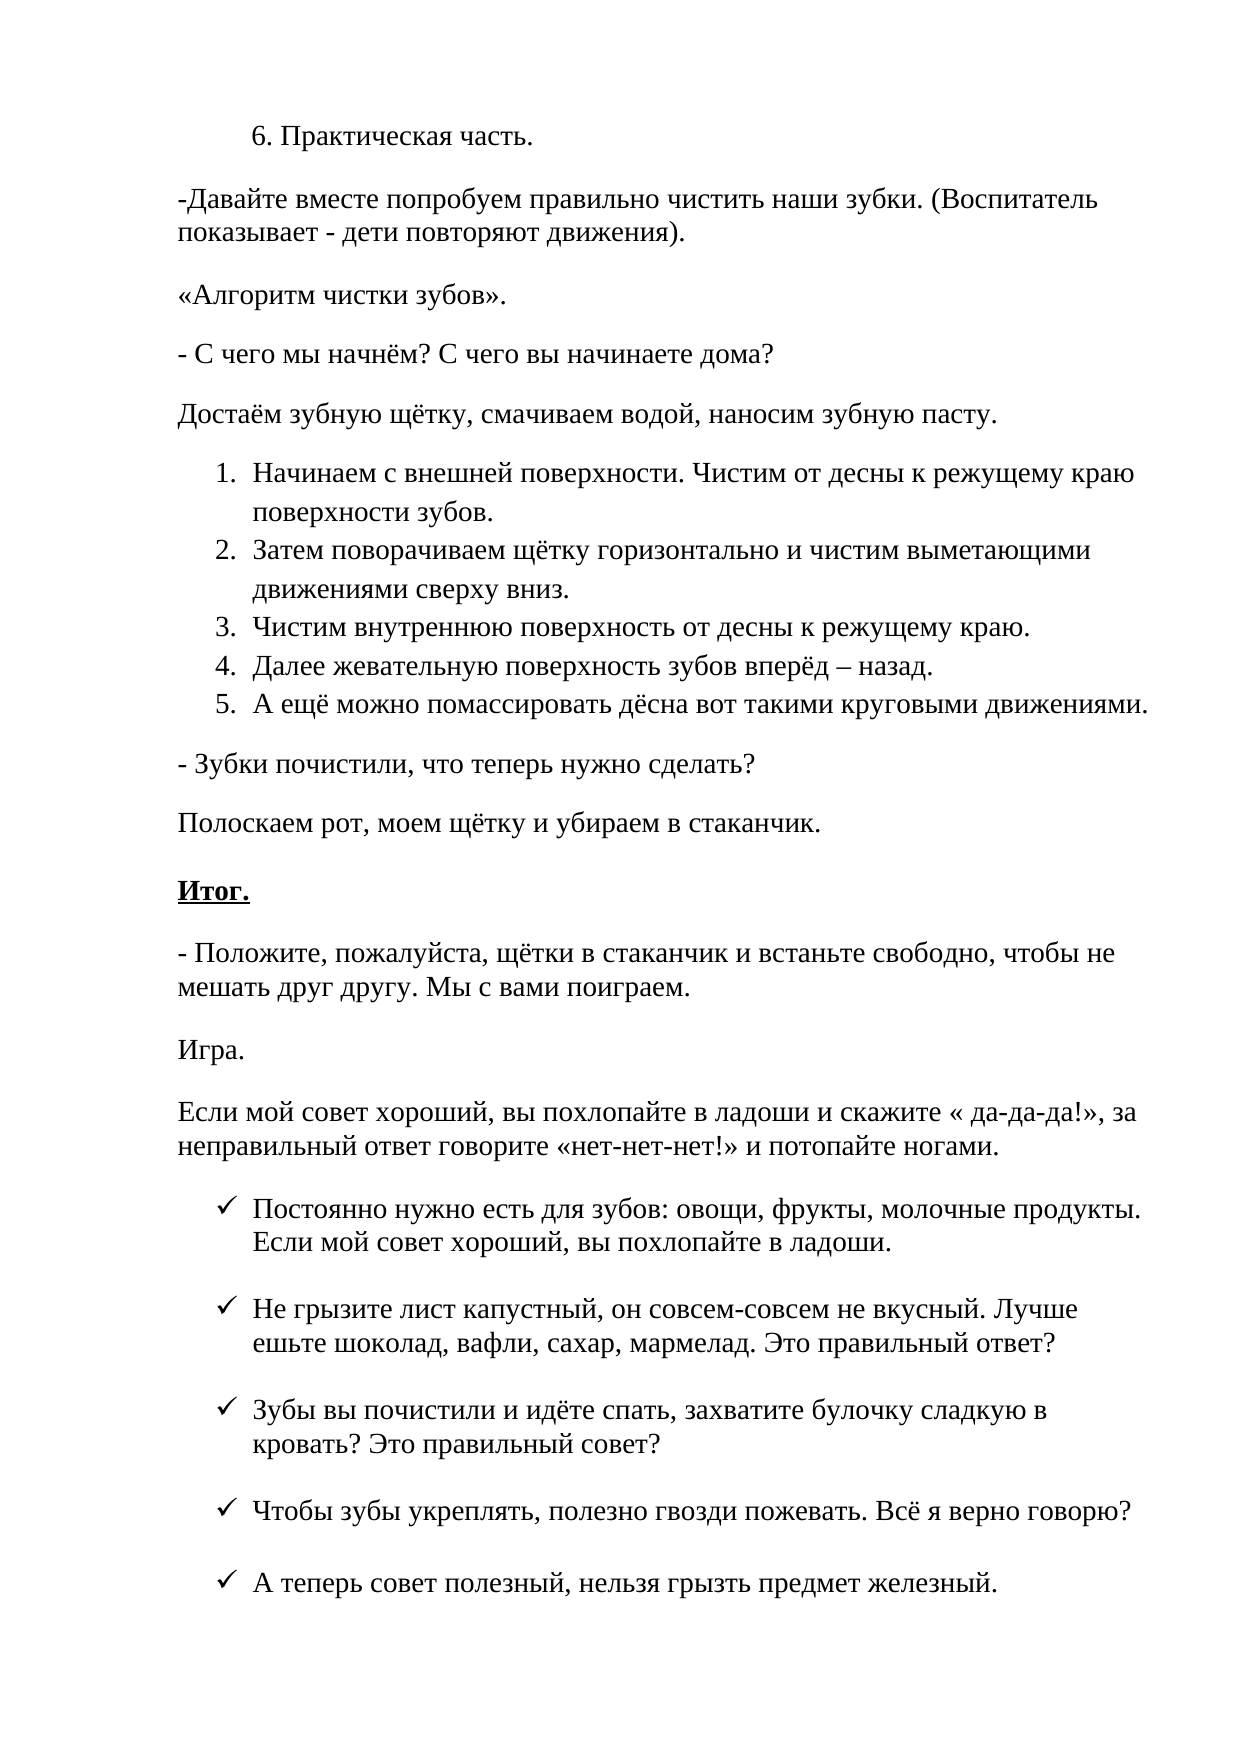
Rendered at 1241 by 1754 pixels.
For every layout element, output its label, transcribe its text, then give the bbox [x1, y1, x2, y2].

text Если мой совет хороший, вы похлопайте в ладоши и скажите « да-да-да!», за неправильный ответ говорите «нет-нет-нет!» и потопайте ногами. [177, 1094, 1152, 1162]
list Не грызите лист капустный, он совсем-совсем не вкусный. Лучше ешьте шоколад, вафли, сахар, мармелад. Это правильный ответ? [215, 1292, 1152, 1359]
text Полоскаем рот, моем щётку и убираем в стаканчик. [177, 805, 1152, 839]
list Начинаем с внешней поверхности. Чистим от десны к режущему краю поверхности зубов. [215, 455, 1152, 527]
list Постоянно нужно есть для зубов: овощи, фрукты, молочные продукты. Если мой совет хороший, вы похлопайте в ладоши. [215, 1191, 1152, 1258]
text - Зубки почистили, что теперь нужно сделать? [177, 746, 1152, 779]
text Итог. [177, 873, 1152, 906]
text «Алгоритм чистки зубов». [177, 277, 1152, 311]
text -Давайте вместе попробуем правильно чистить наши зубки. (Воспитатель показывает - дети повторяют движения). [177, 181, 1152, 248]
list А ещё можно помассировать дёсна вот такими круговыми движениями. [215, 686, 1152, 720]
text 6. Практическая часть. [177, 118, 1152, 152]
list Чистим внутреннюю поверхность от десны к режущему краю. [215, 609, 1152, 643]
list А теперь совет полезный, нельзя грызть предмет железный. [215, 1565, 1152, 1599]
text - Положите, пожалуйста, щётки в стаканчик и встаньте свободно, чтобы не мешать друг другу. Мы с вами поиграем. [177, 936, 1152, 1003]
list Далее жевательную поверхность зубов вперёд – назад. [215, 648, 1152, 681]
text Достаём зубную щётку, смачиваем водой, наносим зубную пасту. [177, 396, 1152, 429]
text - С чего мы начнём? С чего вы начинаете дома? [177, 336, 1152, 370]
list Чтобы зубы укреплять, полезно гвозди пожевать. Всё я верно говорю? [215, 1493, 1152, 1527]
list Зубы вы почистили и идёте спать, захватите булочку сладкую в кровать? Это правильный совет? [215, 1392, 1152, 1459]
text Игра. [177, 1032, 1152, 1065]
list Затем поворачиваем щётку горизонтально и чистим выметающими движениями сверху вниз. [215, 532, 1152, 604]
